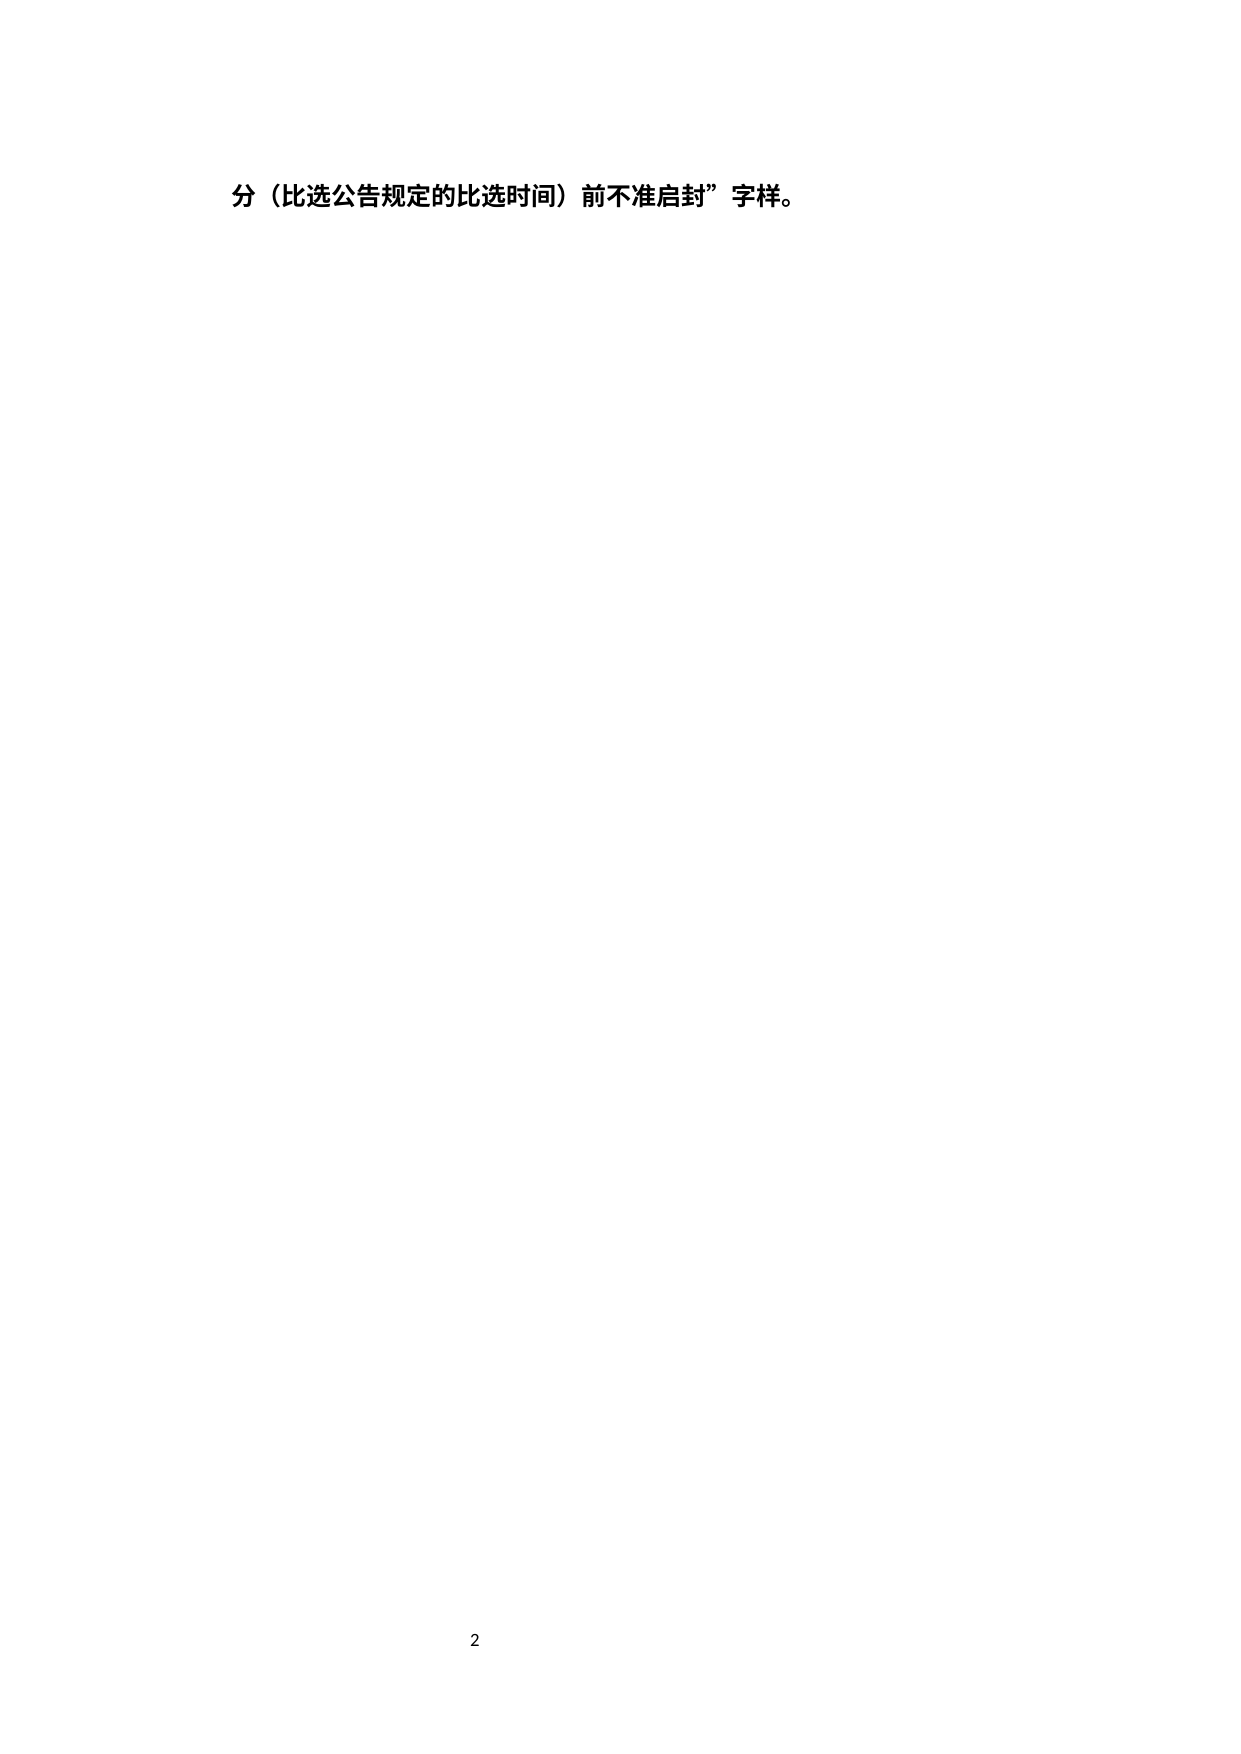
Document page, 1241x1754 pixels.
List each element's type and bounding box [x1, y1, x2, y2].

list [231, 162, 1053, 227]
